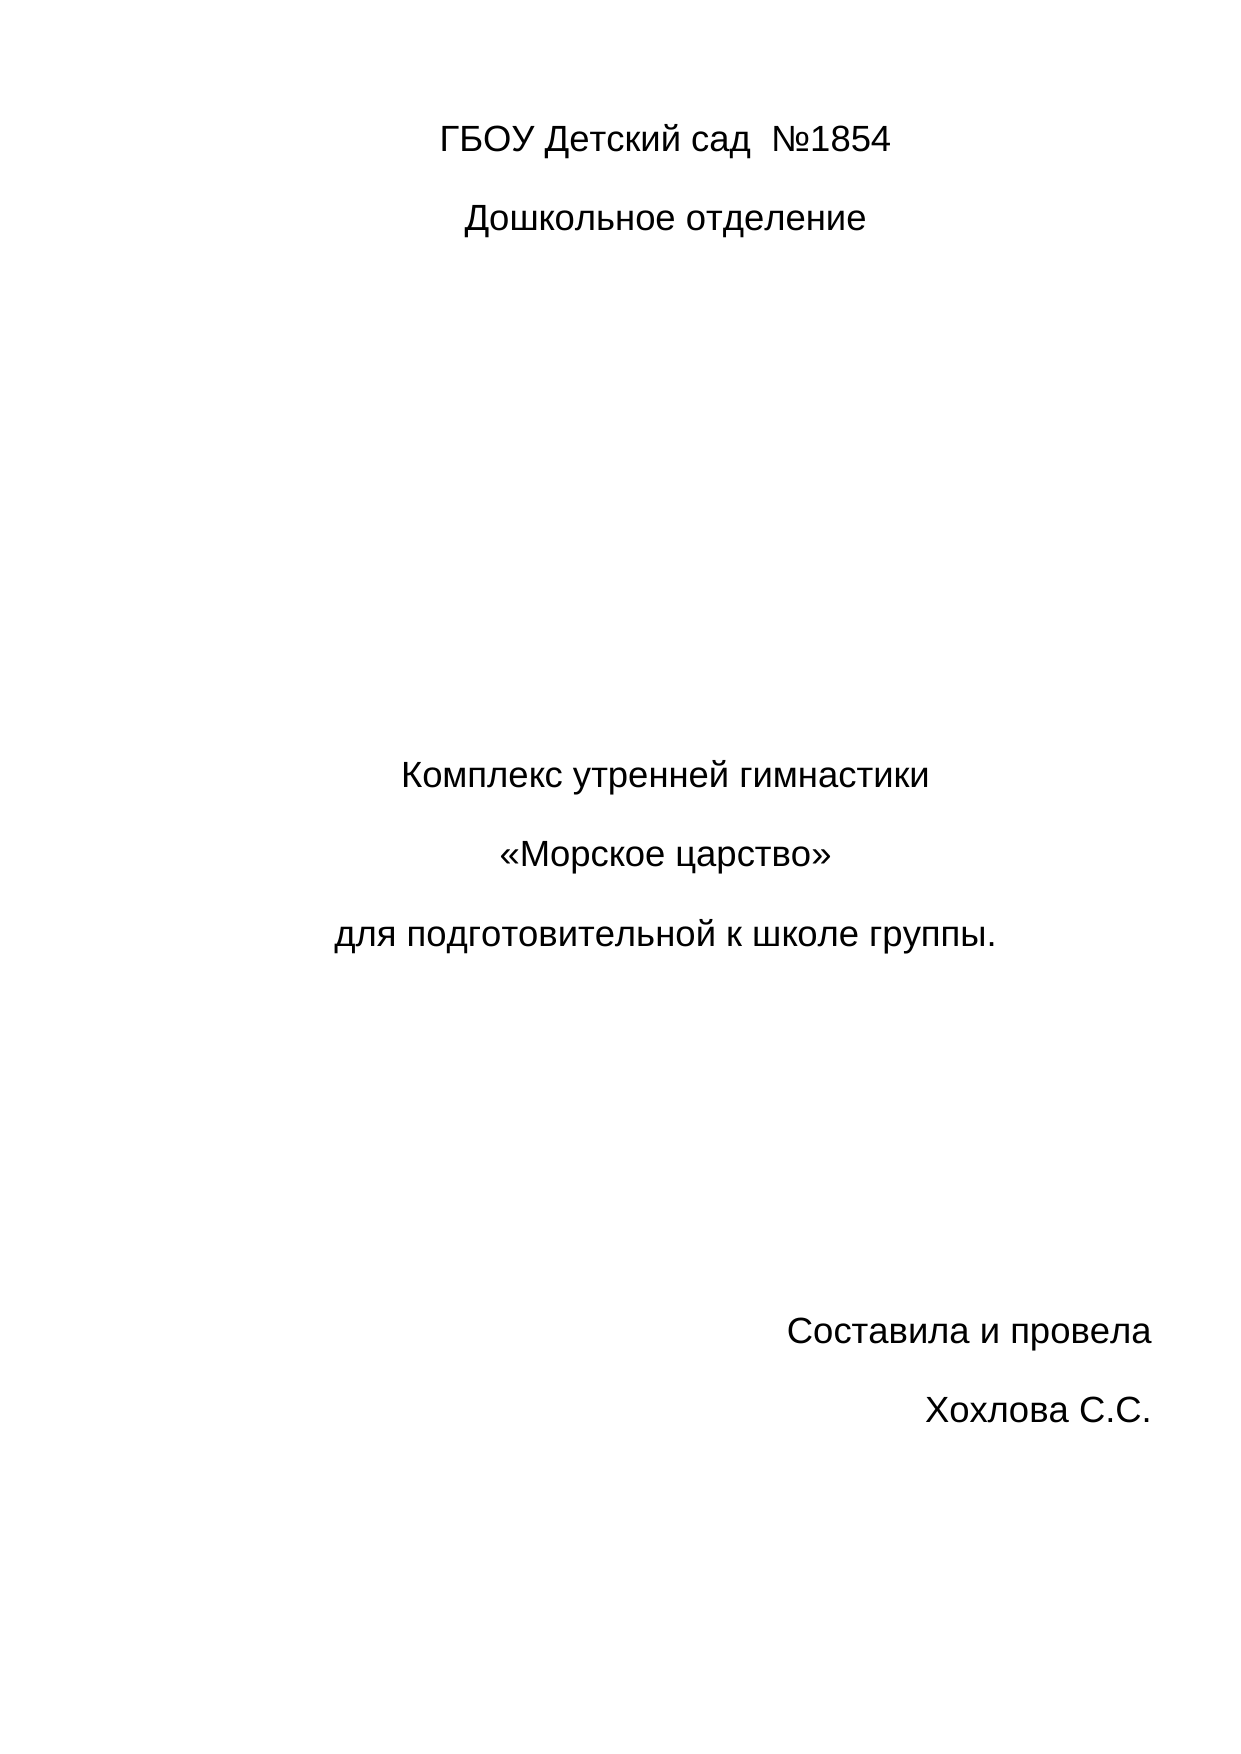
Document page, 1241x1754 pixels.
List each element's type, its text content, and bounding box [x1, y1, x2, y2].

text Дошкольное отделение [179, 198, 1152, 239]
text «Морское царство» [179, 833, 1152, 875]
text ГБОУ Детский сад №1854 [179, 118, 1152, 159]
text Хохлова С.С. [179, 1390, 1152, 1431]
text Комплекс утренней гимнастики [179, 754, 1152, 795]
text для подготовительной к школе группы. [179, 913, 1152, 954]
text Составила и провела [179, 1310, 1152, 1352]
